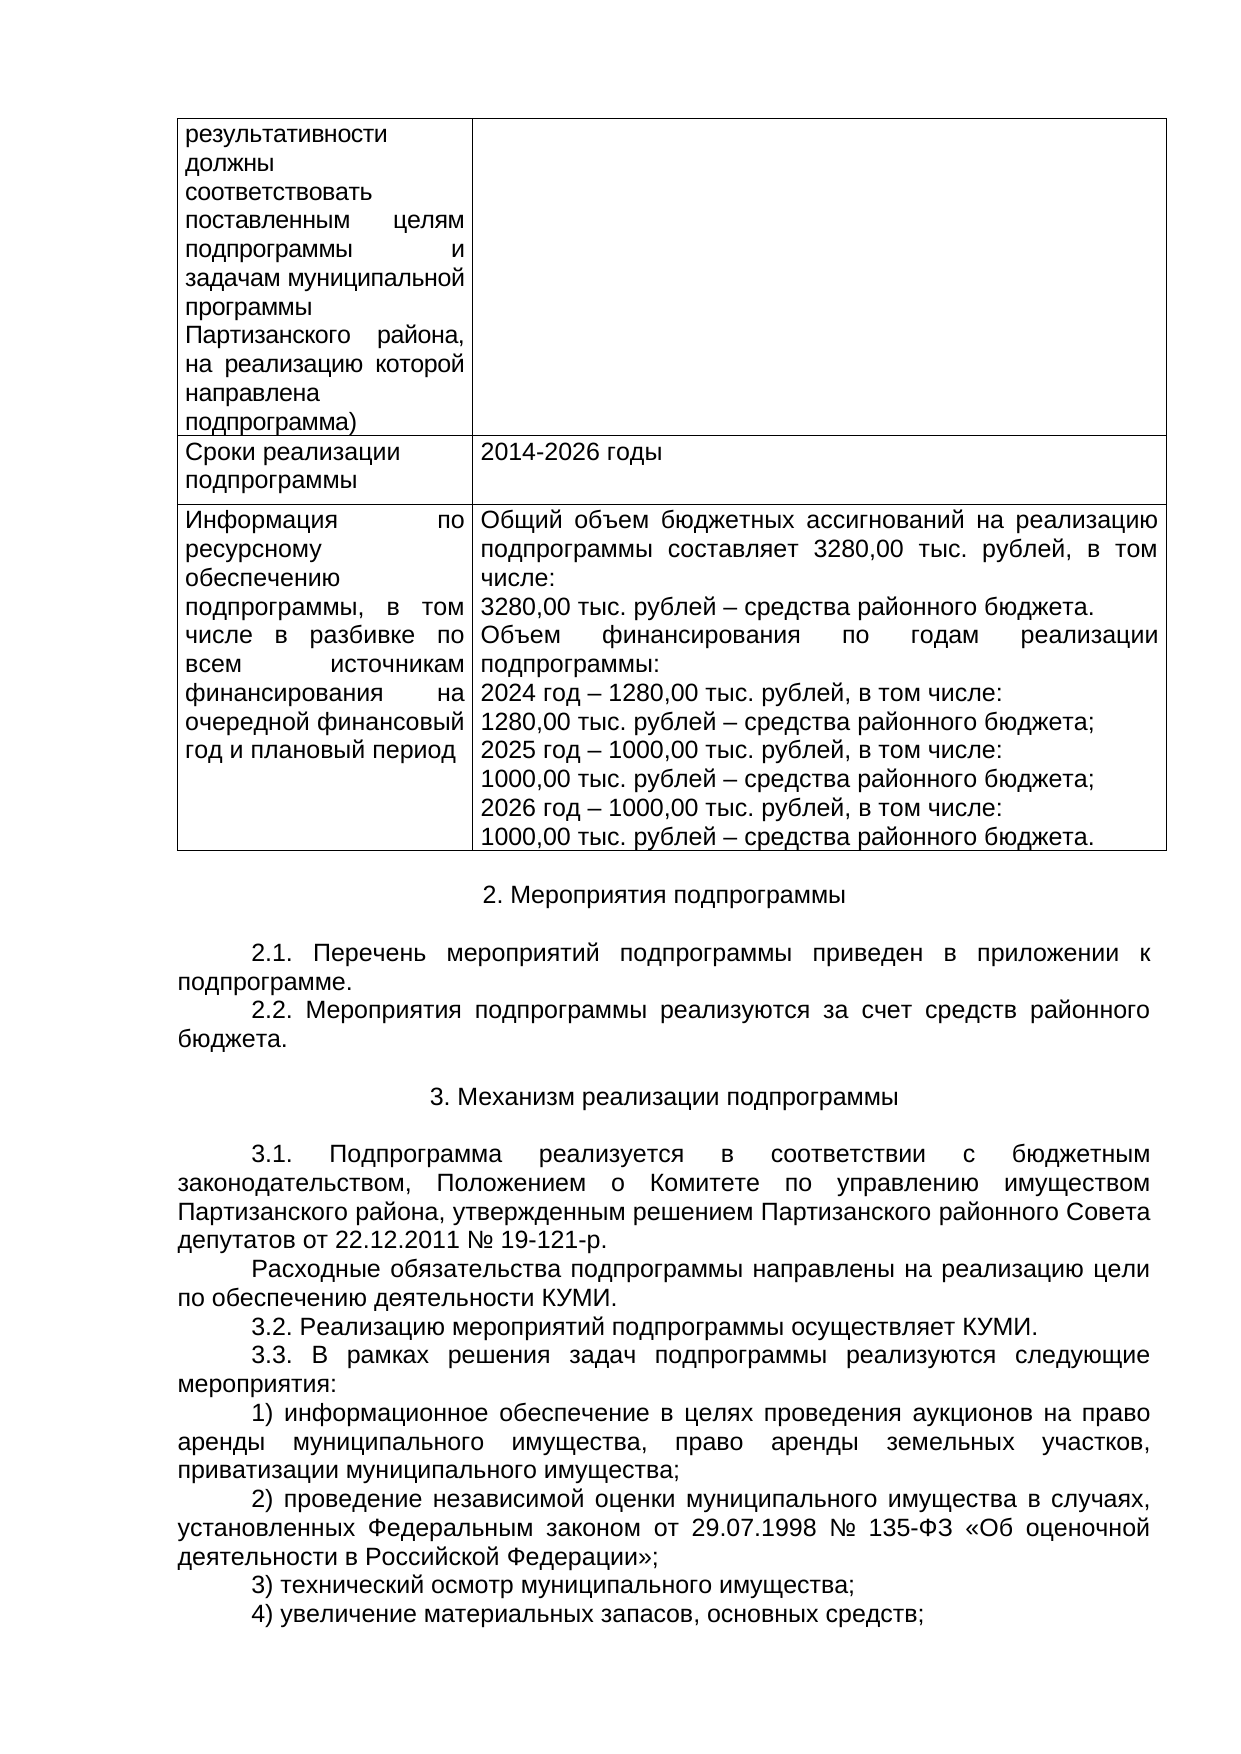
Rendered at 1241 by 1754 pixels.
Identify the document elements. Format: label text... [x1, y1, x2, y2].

text Расходные обязательства подпрограммы направлены на реализацию цели по обеспечению деятельности КУМИ. [177, 1254, 1152, 1311]
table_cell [178, 119, 472, 435]
text 4) увеличение материальных запасов, основных средств; [177, 1599, 1152, 1628]
text 3. Механизм реализации подпрограммы [177, 1081, 1152, 1110]
text 3.3. В рамках решения задач подпрограммы реализуются следующие мероприятия: [177, 1340, 1152, 1398]
text 3) технический осмотр муниципального имущества; [177, 1570, 1152, 1599]
table_cell Информация по ресурсному обеспечению подпрограммы, в том числе в разбивке по всем источникам финансирования на очередной финансовый год и плановый период [178, 505, 472, 850]
text 2.2. Мероприятия подпрограммы реализуются за счет средств районного бюджета. [177, 995, 1152, 1053]
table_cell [473, 119, 1166, 435]
table_cell Сроки реализации подпрограммы [178, 436, 472, 504]
text 2.1. Перечень мероприятий подпрограммы приведен в приложении к подпрограмме. [177, 938, 1152, 995]
text 3.2. Реализацию мероприятий подпрограммы осуществляет КУМИ. [177, 1311, 1152, 1340]
text 3.1. Подпрограмма реализуется в соответствии с бюджетным законодательством, Положением о Комитете по управлению имуществом Партизанского района, утвержденным решением Партизанского районного Совета депутатов от 22.12.2011 № 19-121-р. [177, 1139, 1152, 1254]
table_cell 2014-2026 годы [473, 436, 1166, 504]
text 2. Мероприятия подпрограммы [177, 880, 1152, 909]
table_cell Общий объем бюджетных ассигнований на реализацию подпрограммы составляет 3280,00 тыс. рублей, в том числе: 3280,00 тыс. рублей – средства районного бюджета. Объем финансирования по годам реализации подпрограммы: 2024 год – 1280,00 тыс. рублей, в том числе: 1280,00 тыс. рублей – средства районного бюджета; 2025 год – 1000,00 тыс. рублей, в том числе: 1000,00 тыс. рублей – средства районного бюджета; 2026 год – 1000,00 тыс. рублей, в том числе: 1000,00 тыс. рублей – средства районного бюджета. [473, 505, 1166, 850]
text 2) проведение независимой оценки муниципального имущества в случаях, установленных Федеральным законом от 29.07.1998 № 135-ФЗ «Об оценочной деятельности в Российской Федерации»; [177, 1484, 1152, 1570]
text 1) информационное обеспечение в целях проведения аукционов на право аренды муниципального имущества, право аренды земельных участков, приватизации муниципального имущества; [177, 1398, 1152, 1484]
